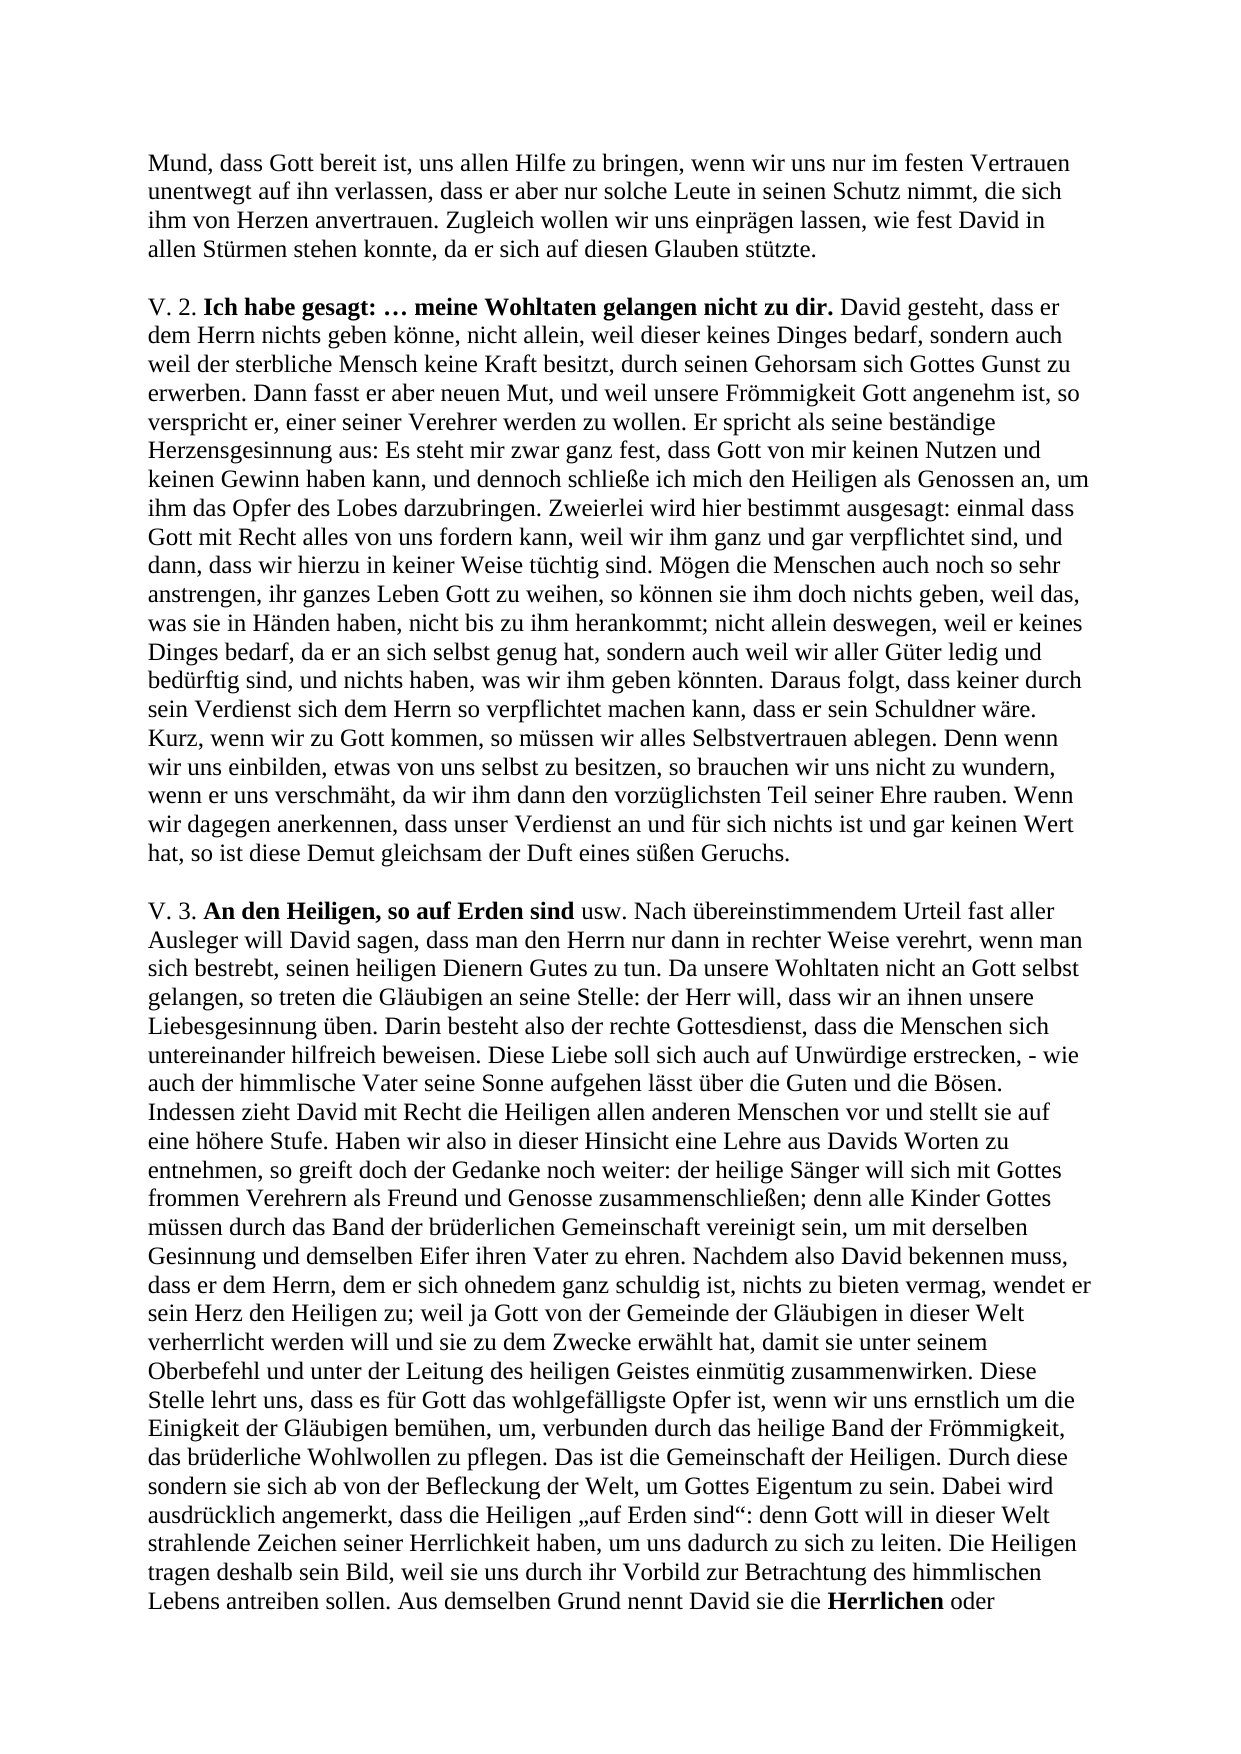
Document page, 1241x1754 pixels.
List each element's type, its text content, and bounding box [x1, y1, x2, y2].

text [148, 148, 1093, 263]
text V. 2. Ich habe gesagt: … meine Wohltaten gelangen nicht zu dir. David gesteht, dass er dem Herrn nichts geben könne, nicht allein, weil dieser keines Dinges bedarf, sondern auch weil der sterbliche Mensch keine Kraft besitzt, durch seinen Gehorsam sich Gottes Gunst zu erwerben. Dann fasst er aber neuen Mut, und weil unsere Frömmigkeit Gott angenehm ist, so verspricht er, einer seiner Verehrer werden zu wollen. Er spricht als seine beständige Herzensgesinnung aus: Es steht mir zwar ganz fest, dass Gott von mir keinen Nutzen und keinen Gewinn haben kann, und dennoch schließe ich mich den Heiligen als Genossen an, um ihm das Opfer des Lobes darzubringen. Zweierlei wird hier bestimmt ausgesagt: einmal dass Gott mit Recht alles von uns fordern kann, weil wir ihm ganz und gar verpflichtet sind, und dann, dass wir hierzu in keiner Weise tüchtig sind. Mögen die Menschen auch noch so sehr anstrengen, ihr ganzes Leben Gott zu weihen, so können sie ihm doch nichts geben, weil das, was sie in Händen haben, nicht bis zu ihm herankommt; nicht allein deswegen, weil er keines Dinges bedarf, da er an sich selbst genug hat, sondern auch weil wir aller Güter ledig und bedürftig sind, und nichts haben, was wir ihm geben könnten. Daraus folgt, dass keiner durch sein Verdienst sich dem Herrn so verpflichtet machen kann, dass er sein Schuldner wäre. Kurz, wenn wir zu Gott kommen, so müssen wir alles Selbstvertrauen ablegen. Denn wenn wir uns einbilden, etwas von uns selbst zu besitzen, so brauchen wir uns nicht zu wundern, wenn er uns verschmäht, da wir ihm dann den vorzüglichsten Teil seiner Ehre rauben. Wenn wir dagegen anerkennen, dass unser Verdienst an und für sich nichts ist und gar keinen Wert hat, so ist diese Demut gleichsam der Duft eines süßen Geruchs. [148, 292, 1093, 867]
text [148, 896, 1093, 1615]
